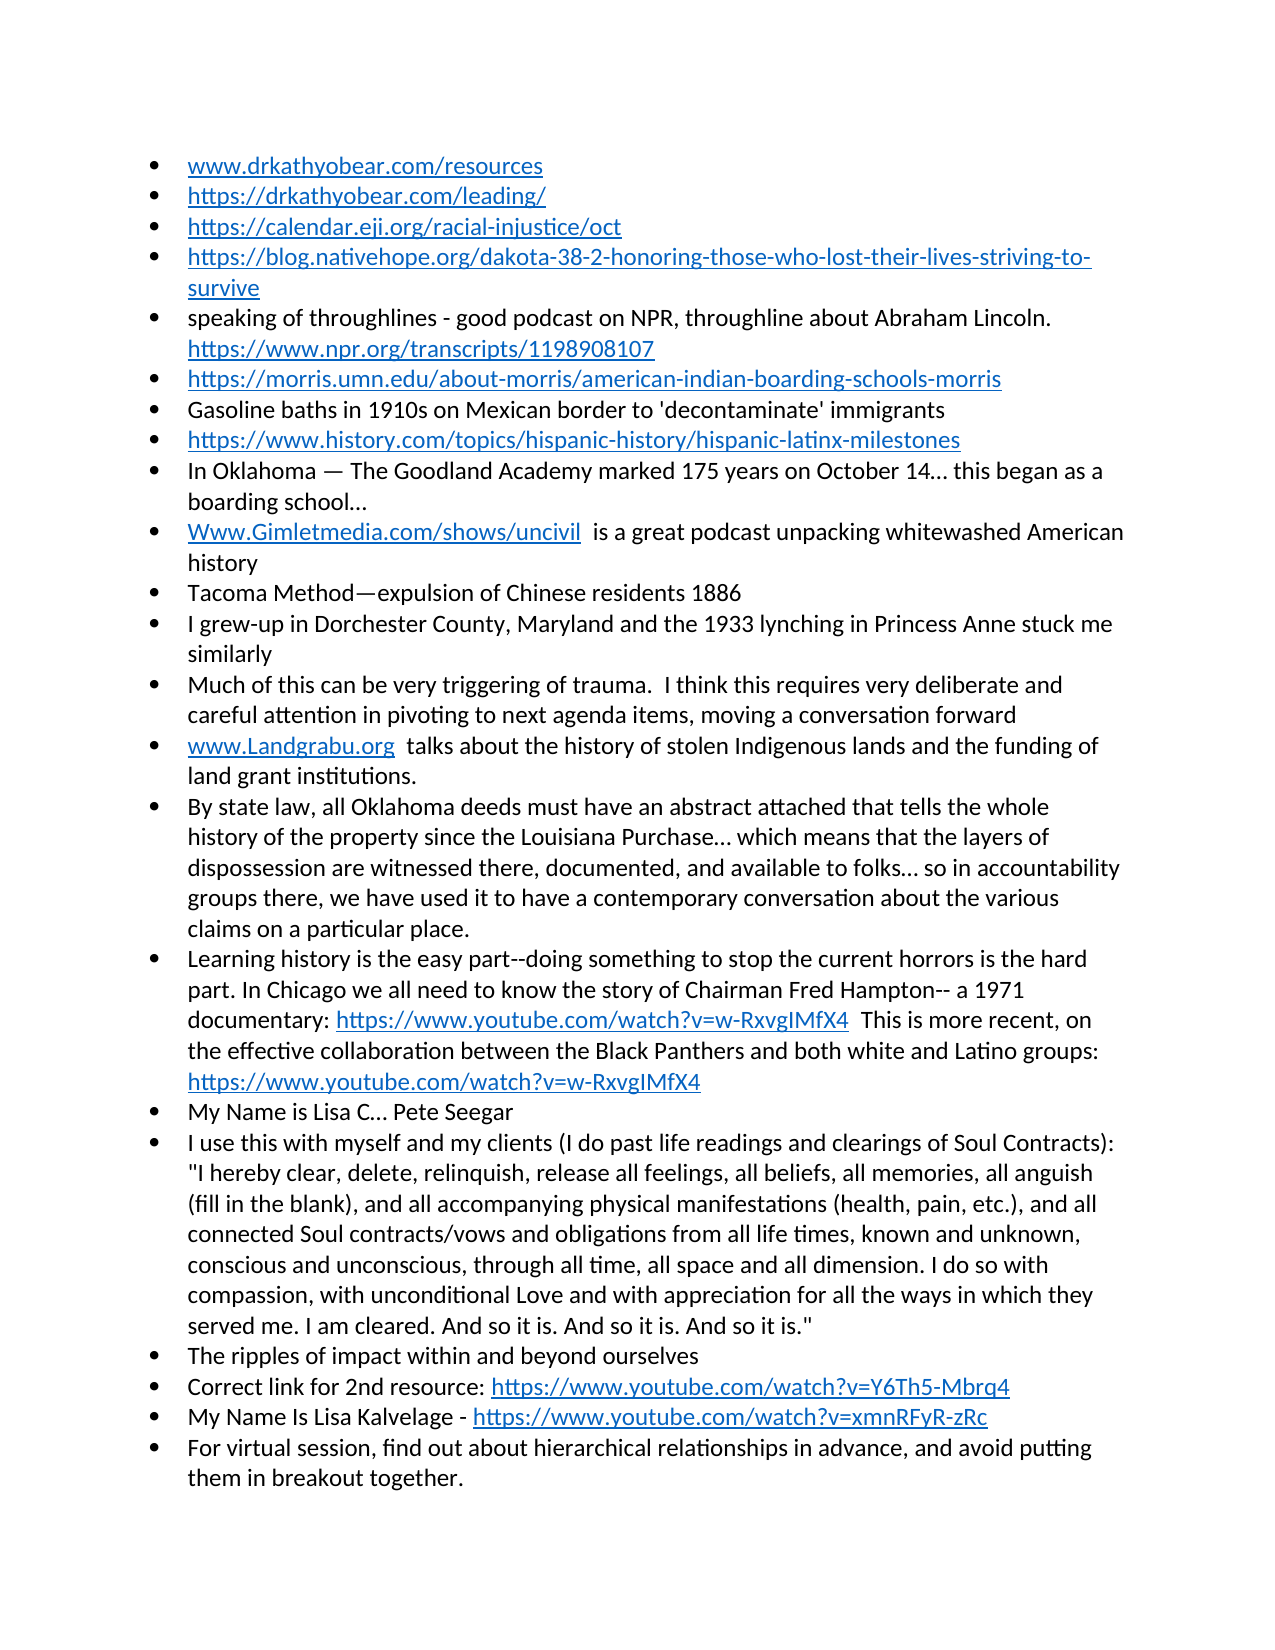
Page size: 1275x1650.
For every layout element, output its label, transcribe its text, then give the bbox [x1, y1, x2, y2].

list https://drkathyobear.com/leading/ [150, 181, 1125, 211]
list https://blog.nativehope.org/dakota-38-2-honoring-those-who-lost-their-lives-striving-to-survive [150, 242, 1125, 303]
list In Oklahoma — The Goodland Academy marked 175 years on October 14… this began as a boarding school… [150, 455, 1125, 516]
list My Name Is Lisa Kalvelage - https://www.youtube.com/watch?v=xmnRFyR-zRc [150, 1401, 1125, 1432]
list My Name is Lisa C… Pete Seegar [150, 1096, 1125, 1127]
list By state law, all Oklahoma deeds must have an abstract attached that tells the whole history of the property since the Louisiana Purchase… which means that the layers of dispossession are witnessed there, documented, and available to folks… so in accountability groups there, we have used it to have a contemporary conversation about the various claims on a particular place. [150, 791, 1125, 943]
list www.Landgrabu.org talks about the history of stolen Indigenous lands and the funding of land grant institutions. [150, 730, 1125, 791]
list Gasoline baths in 1910s on Mexican border to 'decontaminate' immigrants [150, 394, 1125, 425]
list Tacoma Method—expulsion of Chinese residents 1886 [150, 577, 1125, 608]
list https://morris.umn.edu/about-morris/american-indian-boarding-schools-morris [150, 364, 1125, 394]
list speaking of throughlines - good podcast on NPR, throughline about Abraham Lincoln. https://www.npr.org/transcripts/1198908107 [150, 303, 1125, 364]
list Www.Gimletmedia.com/shows/uncivil is a great podcast unpacking whitewashed American history [150, 516, 1125, 577]
list I use this with myself and my clients (I do past life readings and clearings of Soul Contracts): "I hereby clear, delete, relinquish, release all feelings, all beliefs, all memories, all anguish (fill in the blank), and all accompanying physical manifestations (health, pain, etc.), and all connected Soul contracts/vows and obligations from all life times, known and unknown, conscious and unconscious, through all time, all space and all dimension. I do so with compassion, with unconditional Love and with appreciation for all the ways in which they served me. I am cleared. And so it is. And so it is. And so it is." [150, 1127, 1125, 1340]
list The ripples of impact within and beyond ourselves [150, 1340, 1125, 1371]
list https://www.history.com/topics/hispanic-history/hispanic-latinx-milestones [150, 425, 1125, 455]
list Much of this can be very triggering of trauma. I think this requires very deliberate and careful attention in pivoting to next agenda items, moving a conversation forward [150, 669, 1125, 730]
list For virtual session, find out about hierarchical relationships in advance, and avoid putting them in breakout together. [150, 1432, 1125, 1493]
list Learning history is the easy part--doing something to stop the current horrors is the hard part. In Chicago we all need to know the story of Chairman Fred Hampton-- a 1971 documentary: https://www.youtube.com/watch?v=w-RxvgIMfX4 This is more recent, on the effective collaboration between the Black Panthers and both white and Latino groups: https://www.youtube.com/watch?v=w-RxvgIMfX4 [150, 943, 1125, 1096]
list I grew-up in Dorchester County, Maryland and the 1933 lynching in Princess Anne stuck me similarly [150, 608, 1125, 669]
list https://calendar.eji.org/racial-injustice/oct [150, 211, 1125, 242]
list www.drkathyobear.com/resources [150, 150, 1125, 181]
list Correct link for 2nd resource: https://www.youtube.com/watch?v=Y6Th5-Mbrq4 [150, 1371, 1125, 1401]
